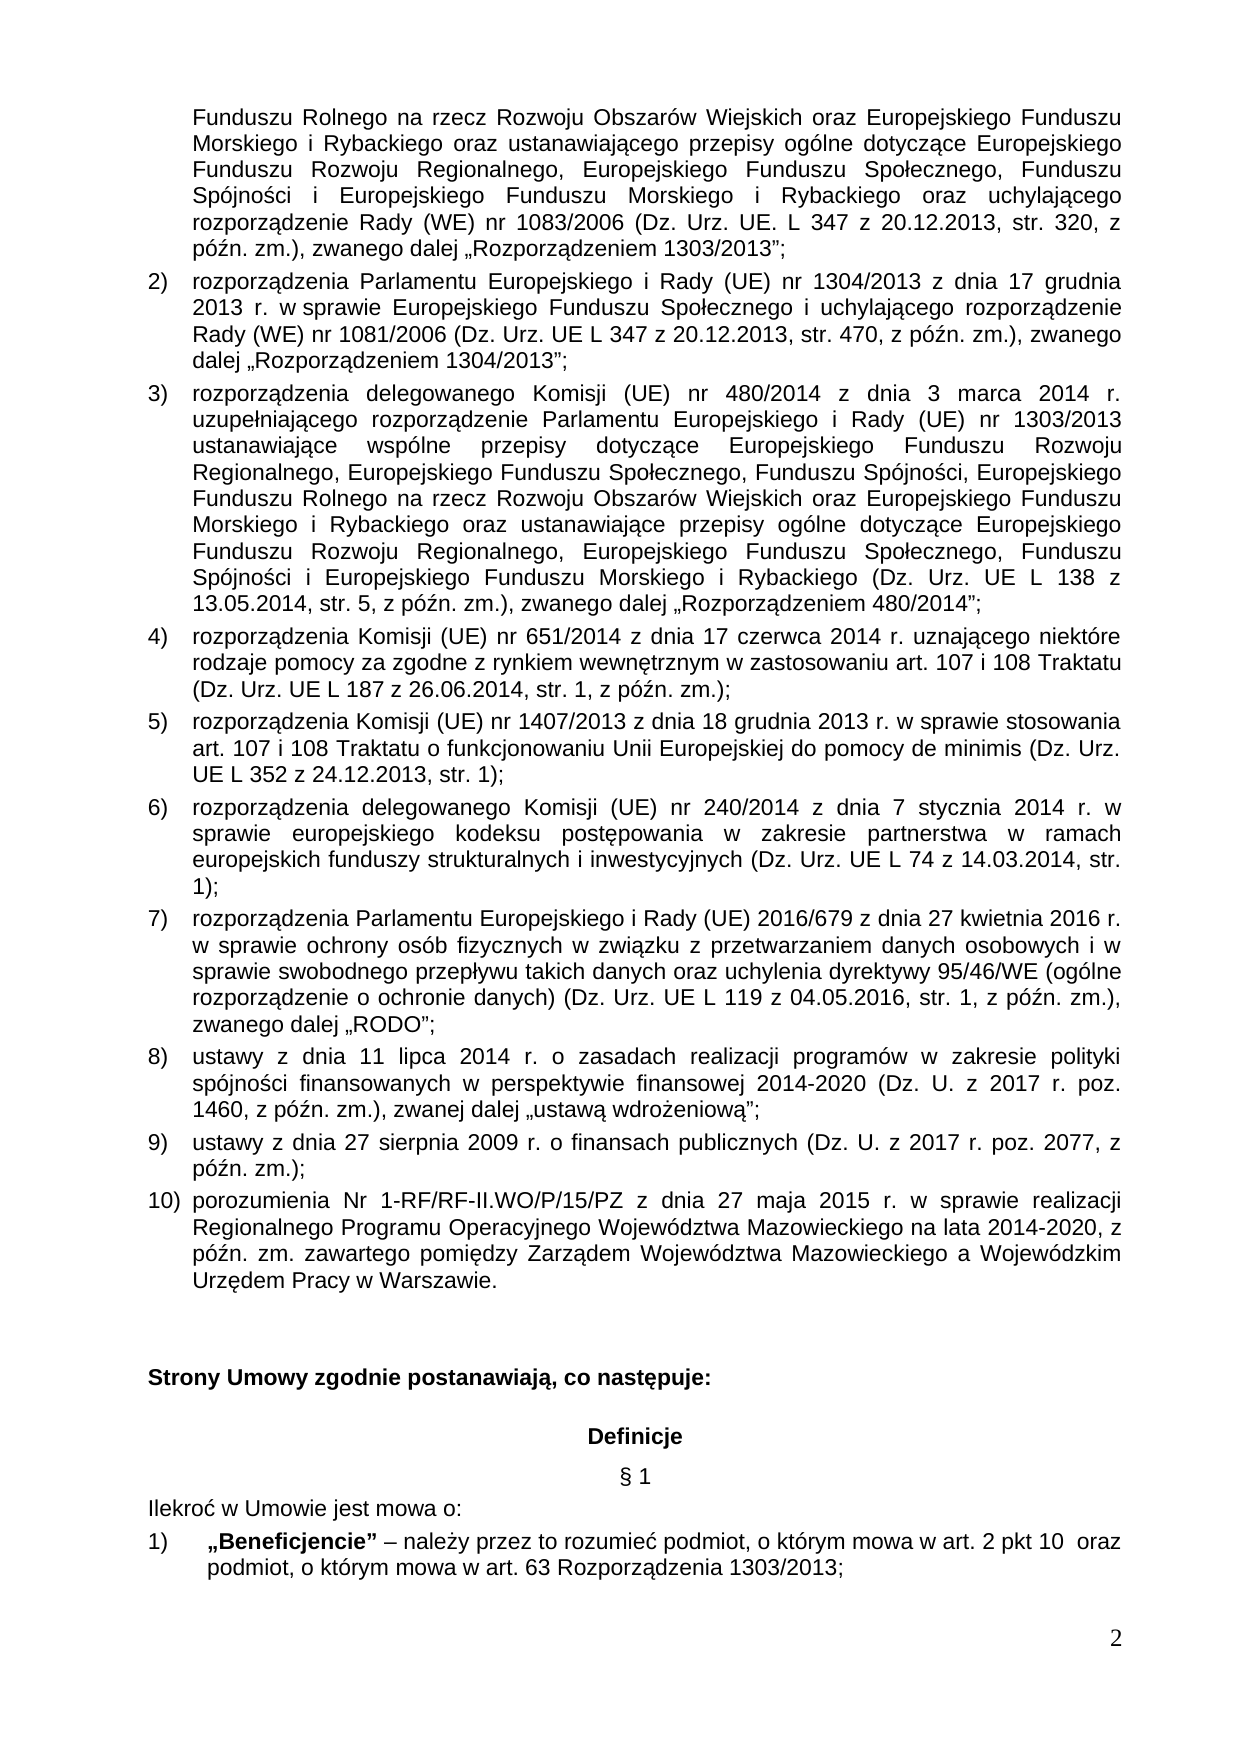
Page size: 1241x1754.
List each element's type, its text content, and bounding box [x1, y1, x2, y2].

list rozporządzenia Parlamentu Europejskiego i Rady (UE) 2016/679 z dnia 27 kwietnia 2016 r. w sprawie ochrony osób fizycznych w związku z przetwarzaniem danych osobowych i w sprawie swobodnego przepływu takich danych oraz uchylenia dyrektywy 95/46/WE (ogólne rozporządzenie o ochronie danych) (Dz. Urz. UE L 119 z 04.05.2016, str. 1, z późn. zm.), zwanego dalej „RODO”; [148, 905, 1122, 1037]
list rozporządzenia Parlamentu Europejskiego i Rady (UE) nr 1304/2013 z dnia 17 grudnia 2013 r. w sprawie Europejskiego Funduszu Społecznego i uchylającego rozporządzenie Rady (WE) nr 1081/2006 (Dz. Urz. UE L 347 z 20.12.2013, str. 470, z późn. zm.), zwanego dalej „Rozporządzeniem 1304/2013”; [148, 268, 1122, 373]
subtitle Definicje [148, 1423, 1122, 1450]
subtitle § 1 [148, 1463, 1122, 1489]
list rozporządzenia delegowanego Komisji (UE) nr 480/2014 z dnia 3 marca 2014 r. uzupełniającego rozporządzenie Parlamentu Europejskiego i Rady (UE) nr 1303/2013 ustanawiające wspólne przepisy dotyczące Europejskiego Funduszu Rozwoju Regionalnego, Europejskiego Funduszu Społecznego, Funduszu Spójności, Europejskiego Funduszu Rolnego na rzecz Rozwoju Obszarów Wiejskich oraz Europejskiego Funduszu Morskiego i Rybackiego oraz ustanawiające przepisy ogólne dotyczące Europejskiego Funduszu Rozwoju Regionalnego, Europejskiego Funduszu Społecznego, Funduszu Spójności i Europejskiego Funduszu Morskiego i Rybackiego (Dz. Urz. UE L 138 z 13.05.2014, str. 5, z późn. zm.), zwanego dalej „Rozporządzeniem 480/2014”; [148, 379, 1122, 617]
list rozporządzenia delegowanego Komisji (UE) nr 240/2014 z dnia 7 stycznia 2014 r. w sprawie europejskiego kodeksu postępowania w zakresie partnerstwa w ramach europejskich funduszy strukturalnych i inwestycyjnych (Dz. Urz. UE L 74 z 14.03.2014, str. 1); [148, 793, 1122, 899]
list ustawy z dnia 27 sierpnia 2009 r. o finansach publicznych (Dz. U. z 2017 r. poz. 2077, z późn. zm.); [148, 1128, 1122, 1181]
text Ilekroć w Umowie jest mowa o: [148, 1495, 1122, 1522]
list rozporządzenia Komisji (UE) nr 651/2014 z dnia 17 czerwca 2014 r. uznającego niektóre rodzaje pomocy za zgodne z rynkiem wewnętrznym w zastosowaniu art. 107 i 108 Traktatu (Dz. Urz. UE L 187 z 26.06.2014, str. 1, z późn. zm.); [148, 623, 1122, 702]
list „Beneficjencie” – należy przez to rozumieć podmiot, o którym mowa w art. 2 pkt 10 oraz podmiot, o którym mowa w art. 63 Rozporządzenia 1303/2013; [148, 1528, 1122, 1581]
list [148, 103, 1122, 262]
list rozporządzenia Komisji (UE) nr 1407/2013 z dnia 18 grudnia 2013 r. w sprawie stosowania art. 107 i 108 Traktatu o funkcjonowaniu Unii Europejskiej do pomocy de minimis (Dz. Urz. UE L 352 z 24.12.2013, str. 1); [148, 708, 1122, 787]
list porozumienia Nr 1-RF/RF-II.WO/P/15/PZ z dnia 27 maja 2015 r. w sprawie realizacji Regionalnego Programu Operacyjnego Województwa Mazowieckiego na lata 2014-2020, z późn. zm. zawartego pomiędzy Zarządem Województwa Mazowieckiego a Wojewódzkim Urzędem Pracy w Warszawie. [148, 1187, 1122, 1293]
text Strony Umowy zgodnie postanawiają, co następuje: [148, 1364, 1122, 1391]
list ustawy z dnia 11 lipca 2014 r. o zasadach realizacji programów w zakresie polityki spójności finansowanych w perspektywie finansowej 2014-2020 (Dz. U. z 2017 r. poz. 1460, z późn. zm.), zwanej dalej „ustawą wdrożeniową”; [148, 1043, 1122, 1122]
